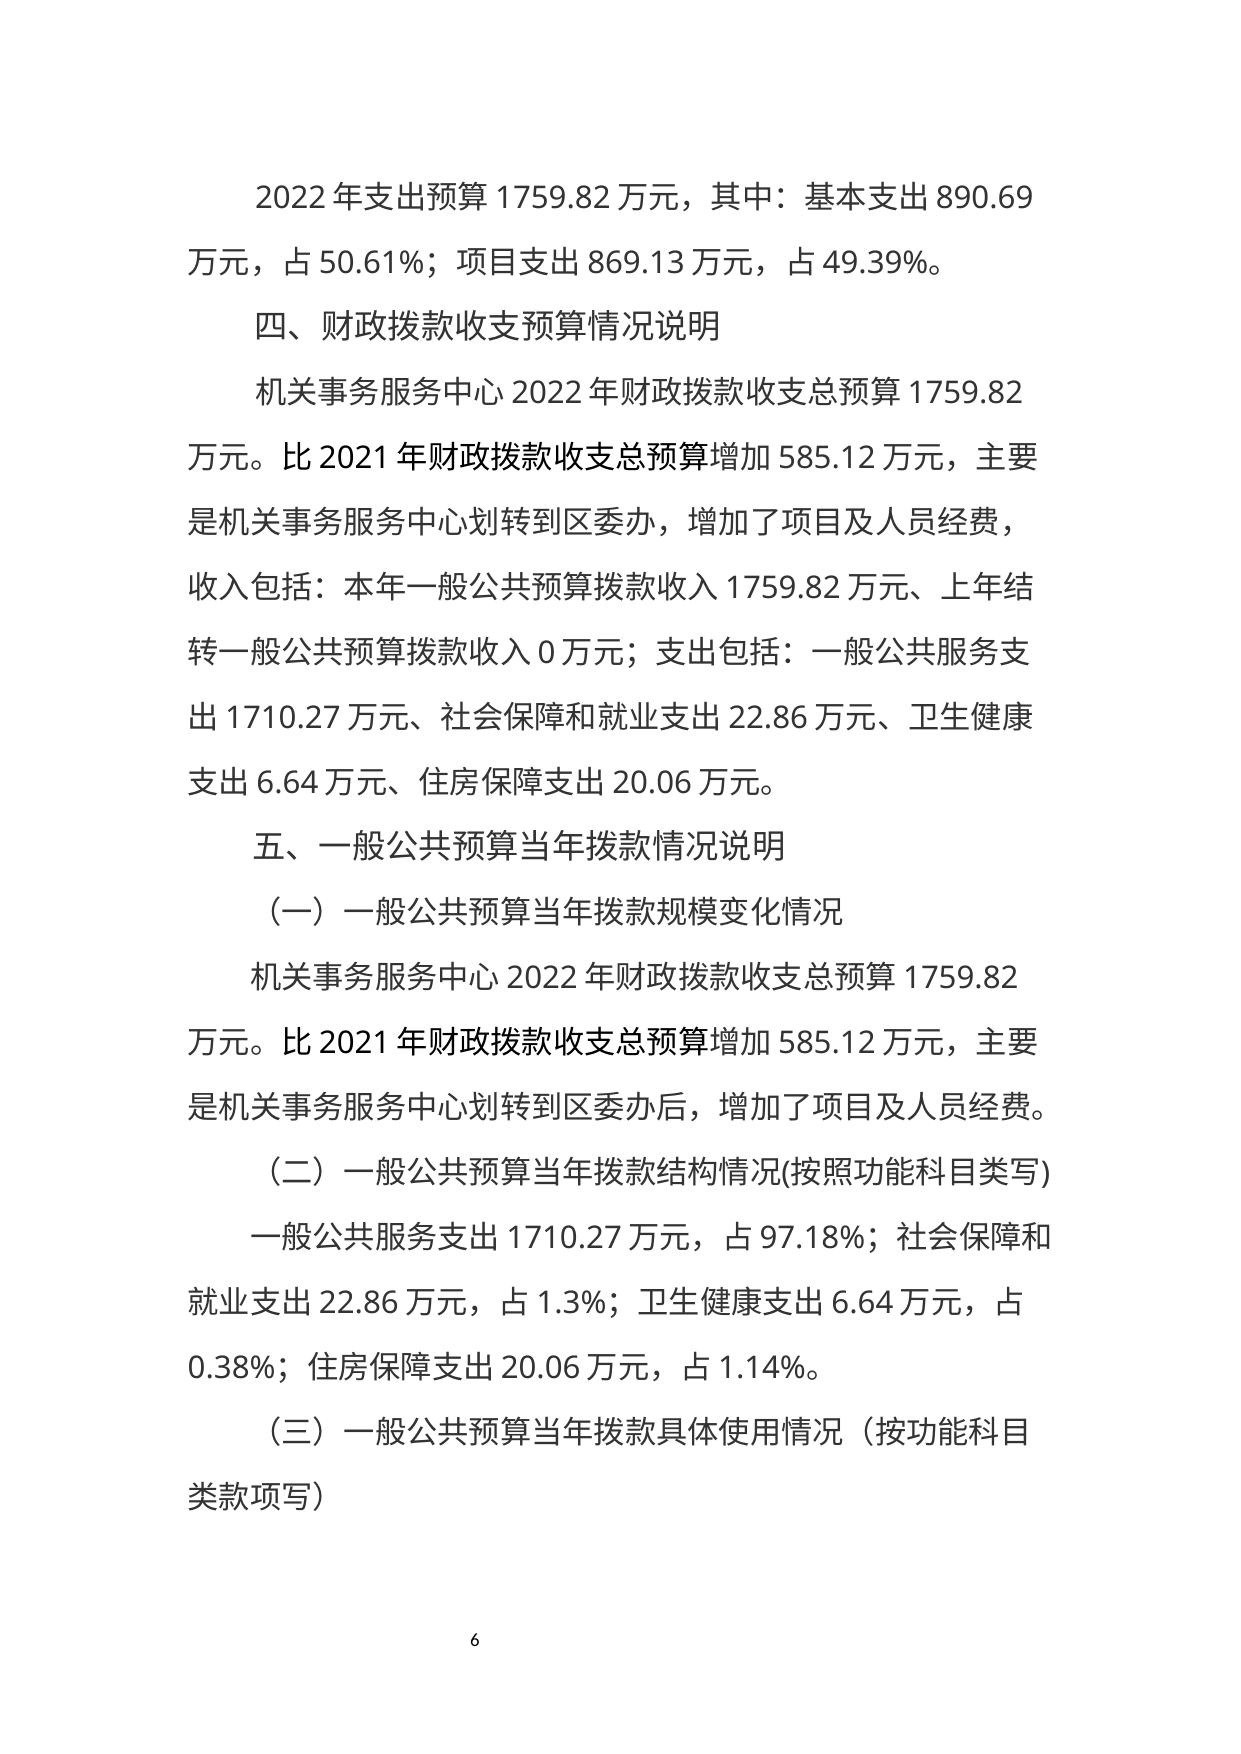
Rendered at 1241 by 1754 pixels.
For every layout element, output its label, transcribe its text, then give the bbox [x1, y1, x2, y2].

text （三）一般公共预算当年拨款具体使用情况（按功能科目类款项写） [187, 1397, 1053, 1527]
text 一般公共服务支出1710.27万元，占97.18%；社会保障和就业支出22.86万元，占1.3%；卫生健康支出6.64万元，占0.38%；住房保障支出20.06万元，占1.14%。 [187, 1202, 1053, 1397]
text 2022年支出预算1759.82万元，其中：基本支出890.69万元，占50.61%；项目支出869.13万元，占49.39%。 [187, 162, 1053, 292]
text 机关事务服务中心2022年财政拨款收支总预算1759.82万元。比2021年财政拨款收支总预算增加585.12万元，主要是机关事务服务中心划转到区委办，增加了项目及人员经费，收入包括：本年一般公共预算拨款收入1759.82万元、上年结转一般公共预算拨款收入0万元；支出包括：一般公共服务支出1710.27万元、社会保障和就业支出22.86万元、卫生健康支出6.64万元、住房保障支出20.06万元。 [187, 357, 1053, 812]
text （二）一般公共预算当年拨款结构情况(按照功能科目类写) [187, 1137, 1053, 1202]
text 机关事务服务中心2022年财政拨款收支总预算1759.82万元。比2021年财政拨款收支总预算增加585.12万元，主要是机关事务服务中心划转到区委办后，增加了项目及人员经费。 [187, 942, 1053, 1137]
text 五、一般公共预算当年拨款情况说明 [187, 812, 1053, 877]
text （一）一般公共预算当年拨款规模变化情况 [187, 877, 1053, 942]
text 四、财政拨款收支预算情况说明 [187, 292, 1053, 357]
